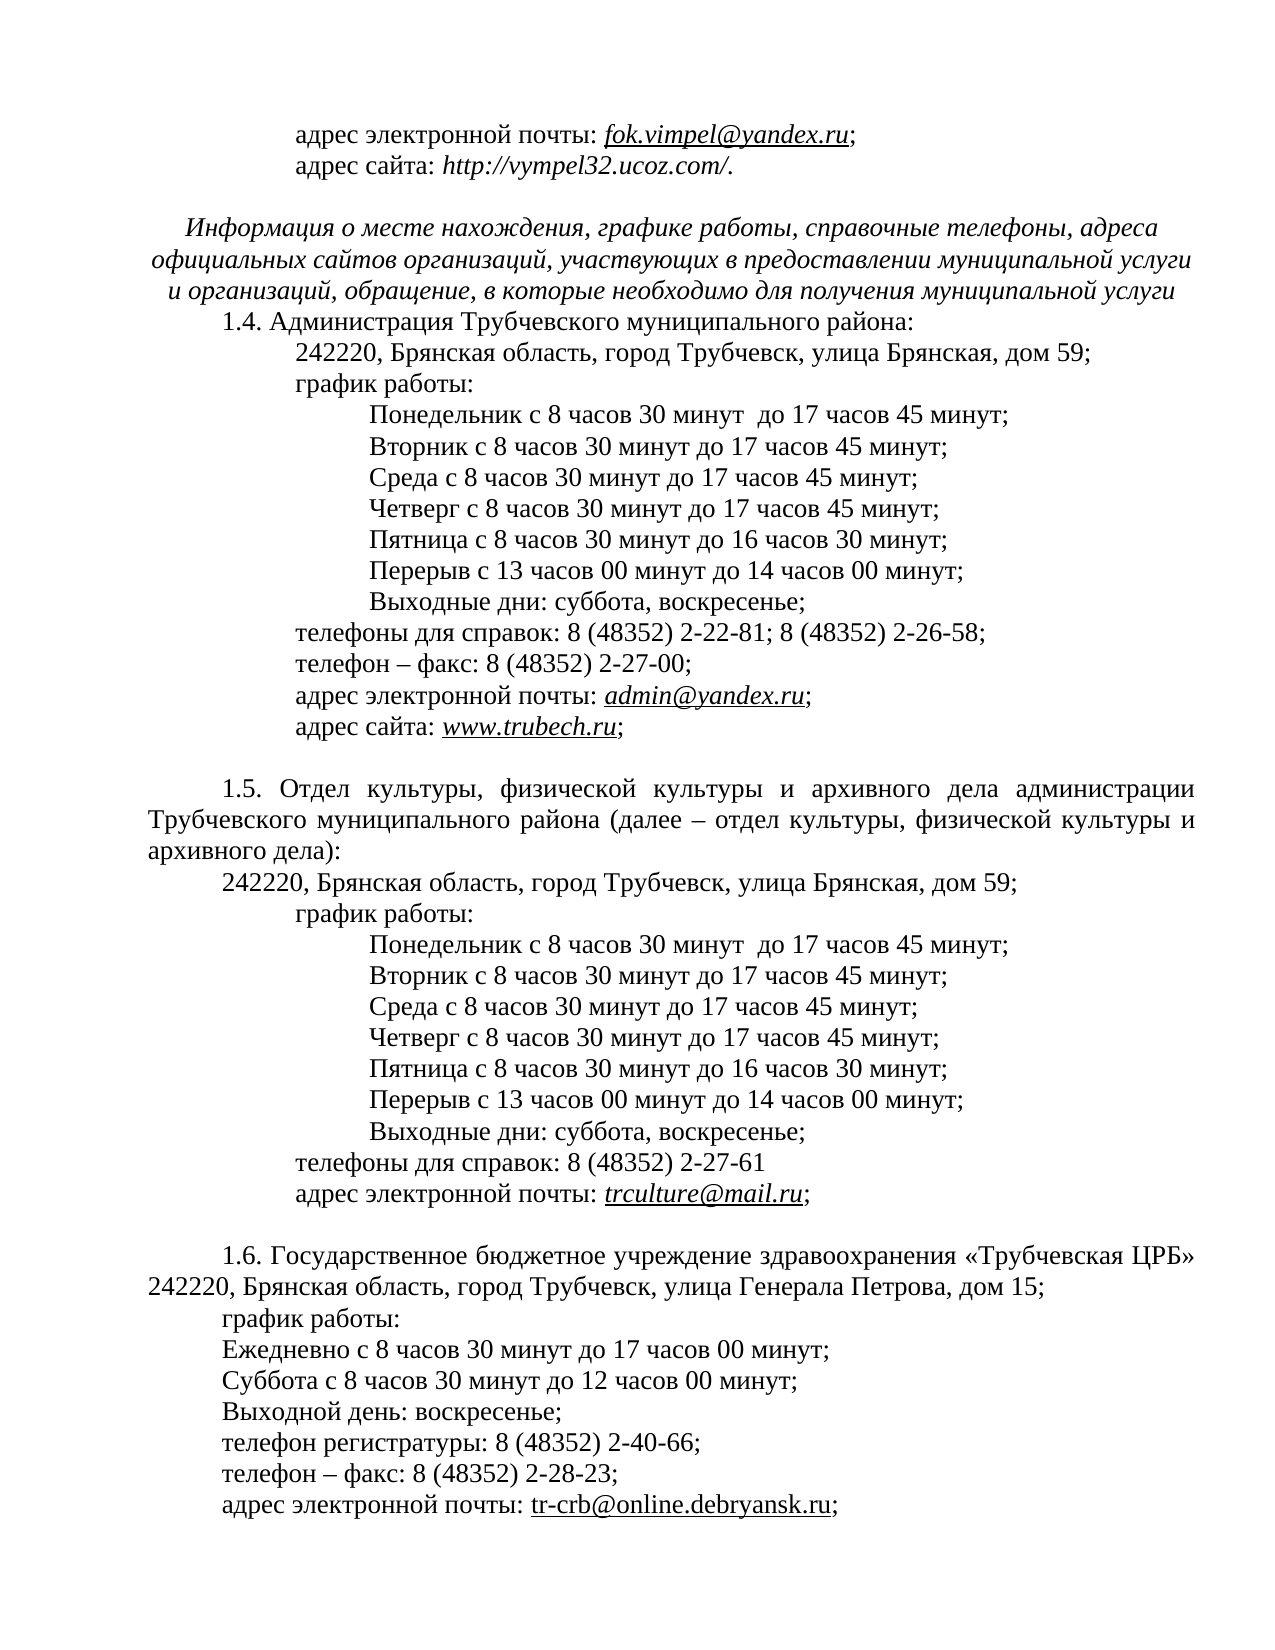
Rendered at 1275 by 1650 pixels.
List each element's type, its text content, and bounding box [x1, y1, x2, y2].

text 242220, Брянская область, город Трубчевск, улица Брянская, дом 59; [148, 866, 1196, 897]
text 1.5. Отдел культуры, физической культуры и архивного дела администрации Трубчевского муниципального района (далее – отдел культуры, физической культуры и архивного дела): [148, 772, 1196, 866]
text телефон регистратуры: 8 (48352) 2-40-66; [148, 1426, 1196, 1457]
text телефон – факс: 8 (48352) 2-28-23; [148, 1457, 1196, 1488]
text Выходные дни: суббота, воскресенье; [148, 1115, 1196, 1146]
text 1.6. Государственное бюджетное учреждение здравоохранения «Трубчевская ЦРБ» 242220, Брянская область, город Трубчевск, улица Генерала Петрова, дом 15; [148, 1239, 1196, 1302]
text Понедельник с 8 часов 30 минут до 17 часов 45 минут; [148, 928, 1196, 959]
text Понедельник с 8 часов 30 минут до 17 часов 45 минут; [148, 398, 1196, 429]
text Среда с 8 часов 30 минут до 17 часов 45 минут; [148, 990, 1196, 1021]
text Перерыв с 13 часов 00 минут до 14 часов 00 минут; [148, 554, 1196, 585]
text 1.4. Администрация Трубчевского муниципального района: [148, 305, 1196, 336]
text адрес электронной почты: fok.vimpel@yandex.ru; [148, 118, 1196, 149]
text Четверг с 8 часов 30 минут до 17 часов 45 минут; [148, 492, 1196, 523]
text Выходной день: воскресенье; [148, 1395, 1196, 1426]
text телефон – факс: 8 (48352) 2-27-00; [148, 648, 1196, 679]
text Суббота с 8 часов 30 минут до 12 часов 00 минут; [148, 1364, 1196, 1395]
text 242220, Брянская область, город Трубчевск, улица Брянская, дом 59; [148, 336, 1196, 367]
text адрес электронной почты: trculture@mail.ru; [148, 1177, 1196, 1208]
text график работы: [148, 1302, 1196, 1333]
text Ежедневно с 8 часов 30 минут до 17 часов 00 минут; [148, 1333, 1196, 1364]
text Выходные дни: суббота, воскресенье; [148, 585, 1196, 616]
text Вторник с 8 часов 30 минут до 17 часов 45 минут; [148, 959, 1196, 990]
text адрес электронной почты: tr-crb@online.debryansk.ru; [148, 1488, 1196, 1520]
text адрес сайта: http://vympel32.ucoz.com/. [148, 149, 1196, 180]
text график работы: [148, 897, 1196, 928]
text Информация о месте нахождения, графике работы, справочные телефоны, адреса официальных сайтов организаций, участвующих в предоставлении муниципальной услуги и организаций, обращение, в которые необходимо для получения муниципальной услуги [148, 212, 1196, 305]
text телефоны для справок: 8 (48352) 2-27-61 [148, 1146, 1196, 1177]
text Четверг с 8 часов 30 минут до 17 часов 45 минут; [148, 1021, 1196, 1052]
text Пятница с 8 часов 30 минут до 16 часов 30 минут; [148, 1052, 1196, 1084]
text Среда с 8 часов 30 минут до 17 часов 45 минут; [148, 461, 1196, 492]
text адрес сайта: www.trubech.ru; [148, 710, 1196, 741]
text адрес электронной почты: admin@yandex.ru; [148, 679, 1196, 710]
text Вторник с 8 часов 30 минут до 17 часов 45 минут; [148, 429, 1196, 461]
text Перерыв с 13 часов 00 минут до 14 часов 00 минут; [148, 1084, 1196, 1115]
text телефоны для справок: 8 (48352) 2-22-81; 8 (48352) 2-26-58; [148, 616, 1196, 648]
text график работы: [148, 367, 1196, 398]
text Пятница с 8 часов 30 минут до 16 часов 30 минут; [148, 523, 1196, 554]
